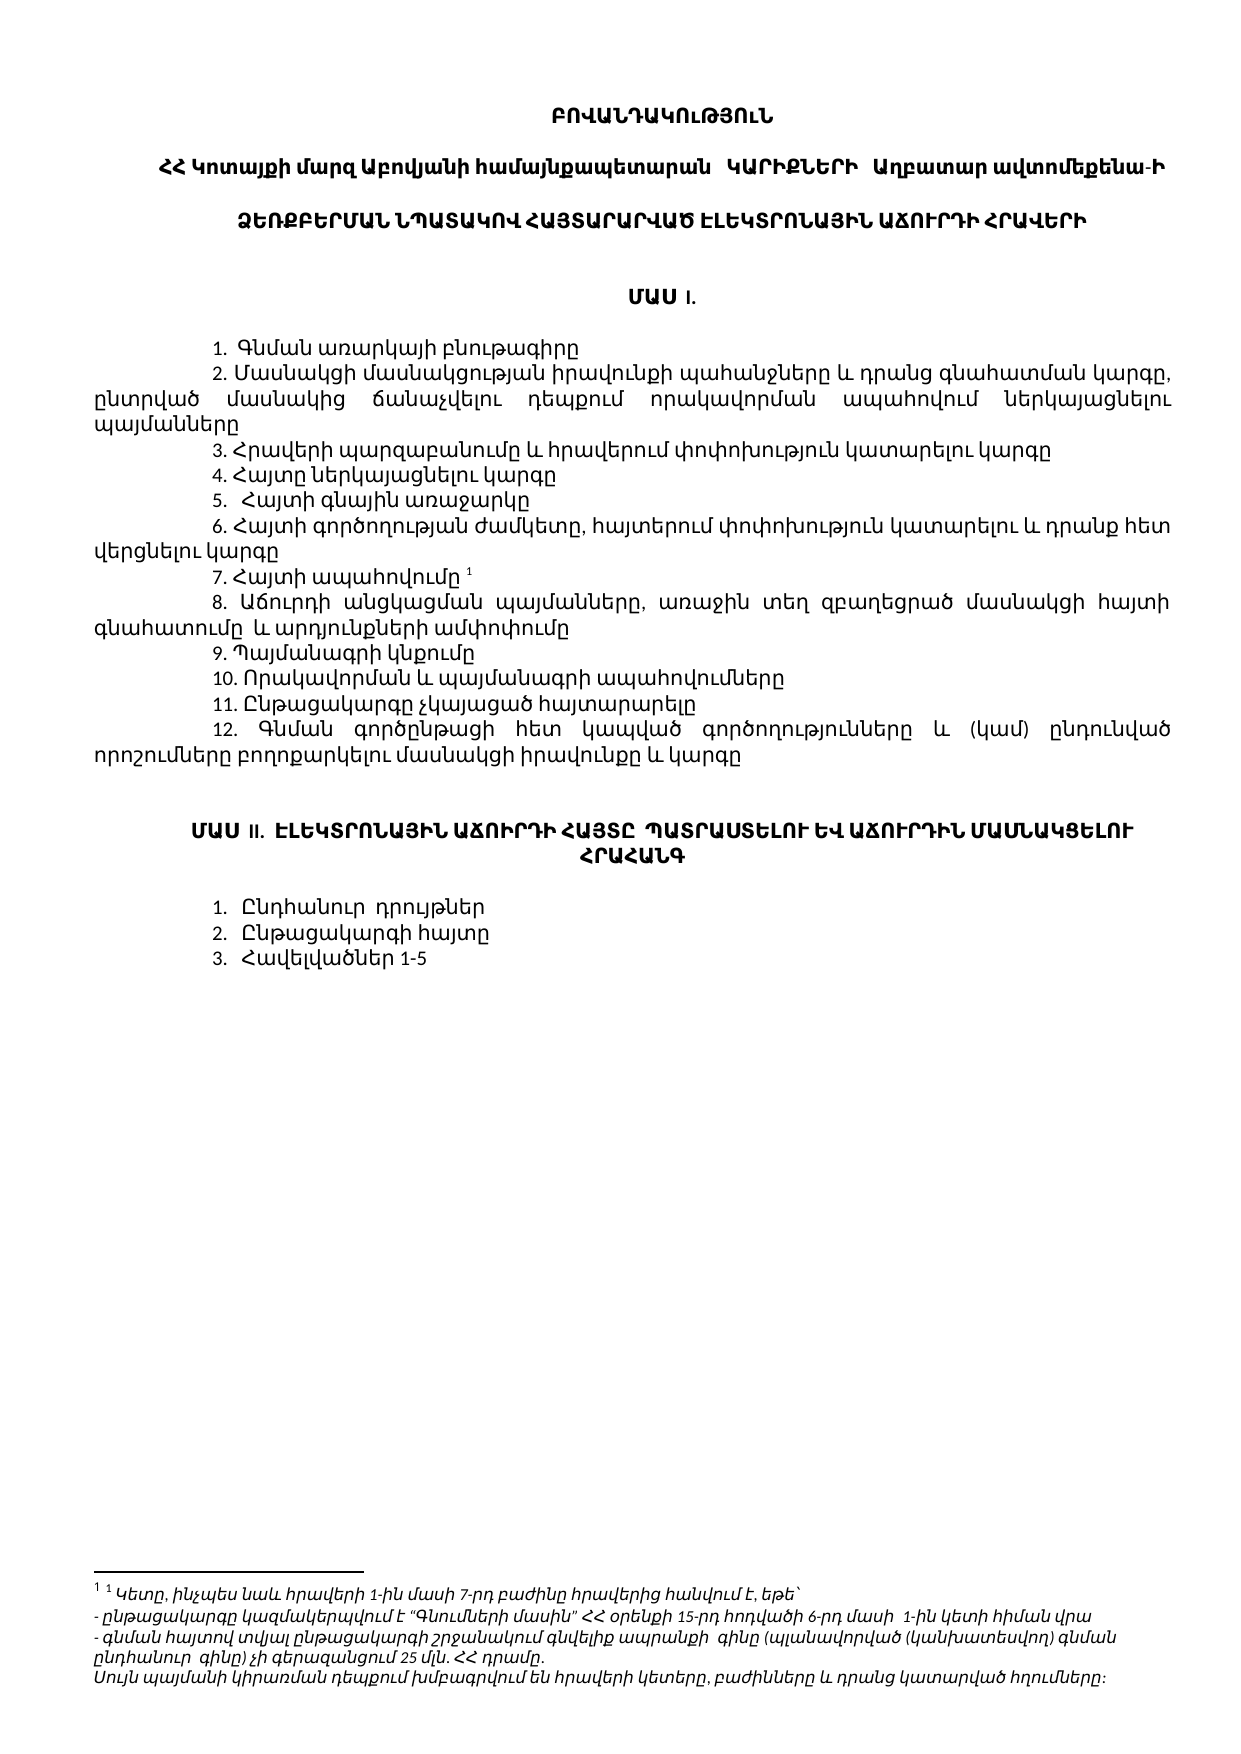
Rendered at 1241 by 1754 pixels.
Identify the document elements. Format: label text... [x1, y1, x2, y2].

text 1. Գնման առարկայի բնութագիրը [94, 335, 1171, 361]
text 4. Հայտը ներկայացնելու կարգը [94, 462, 1171, 488]
text ԲՈՎԱՆԴԱԿՈւԹՅՈւՆ [94, 103, 1171, 128]
text 5. Հայտի գնային առաջարկը [94, 488, 1171, 513]
text ՀՀ Կոտայքի մարզ Աբովյանի համայնքապետարան ԿԱՐԻՔՆԵՐԻ Աղբատար ավտոմեքենա-Ի [94, 154, 1171, 179]
text 3. Հրավերի պարզաբանումը և հրավերում փոփոխություն կատարելու կարգը [94, 437, 1171, 462]
text ՁԵՌՔԲԵՐՄԱՆ ՆՊԱՏԱԿՈՎ ՀԱՅՏԱՐԱՐՎԱԾ ԷԼԵԿՏՐՈՆԱՅԻՆ ԱՃՈՒՐԴԻ ՀՐԱՎԵՐԻ [94, 208, 1171, 233]
text 8. Աճուրդի անցկացման պայմանները, առաջին տեղ զբաղեցրած մասնակցի հայտի գնահատումը և արդյունքների ամփոփումը [94, 589, 1171, 640]
text 2. Ընթացակարգի հայտը [94, 920, 1171, 945]
text 3. Հավելվածներ 1-5 [94, 945, 1171, 971]
text 12. Գնման գործընթացի հետ կապված գործողությունները և (կամ) ընդունված որոշումները բողոքարկելու մասնակցի իրավունքը և կարգը [94, 716, 1171, 767]
text 1. Ընդհանուր դրույթներ [94, 894, 1171, 920]
text 10. Որակավորման և պայմանագրի ապահովումները [94, 666, 1171, 691]
text 9. Պայմանագրի կնքումը [94, 640, 1171, 666]
text ՄԱՍ I. [94, 284, 1171, 310]
text 6. Հայտի գործողության ժամկետը, հայտերում փոփոխություն կատարելու և դրանք հետ վերցնելու կարգը [94, 513, 1171, 564]
text 7. Հայտի ապահովումը 1 [94, 564, 1171, 589]
text ՄԱՍ II. ԷԼԵԿՏՐՈՆԱՅԻՆ ԱՃՈԻՐԴԻ ՀԱՅՏԸ ՊԱՏՐԱՍՏԵԼՈՒ ԵՎ ԱՃՈՒՐԴԻՆ ՄԱՍՆԱԿՑԵԼՈՒ ՀՐԱՀԱՆԳ [94, 818, 1171, 869]
text 2. Մասնակցի մասնակցության իրավունքի պահանջները և դրանց գնահատման կարգը, ընտրված մասնակից ճանաչվելու դեպքում որակավորման ապահովում ներկայացնելու պայմանները [94, 361, 1171, 437]
text 11. Ընթացակարգը չկայացած հայտարարելը [94, 691, 1171, 716]
